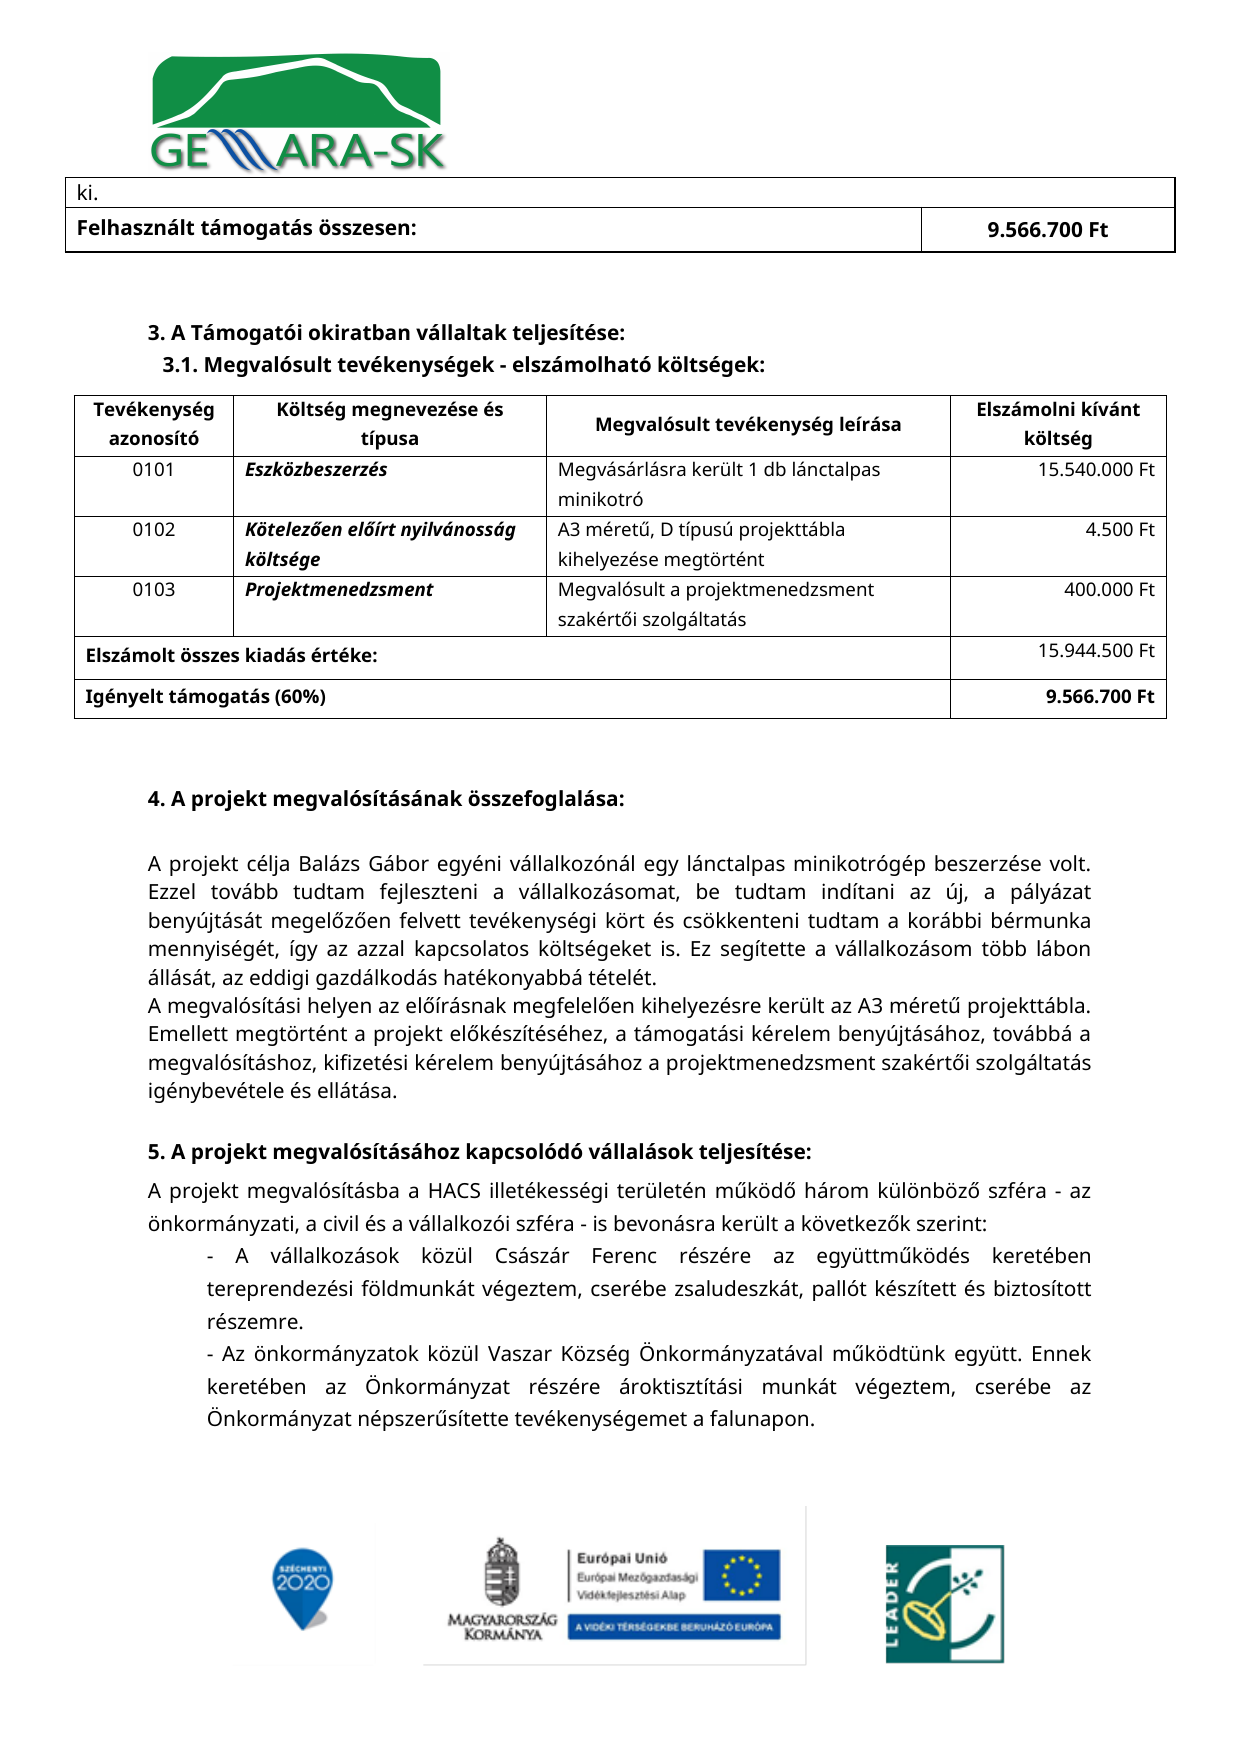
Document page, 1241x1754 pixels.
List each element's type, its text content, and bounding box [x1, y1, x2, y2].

table_header Elszámolni kívánt költség [951, 396, 1166, 456]
table_cell 0102 [75, 517, 233, 576]
list - Az önkormányzatok közül Vaszar Község Önkormányzatával működtünk együtt. Ennek keretében az Önkormányzat részére ároktisztítási munkát végeztem, cserébe az Önkormányzat népszerűsítette tevékenységemet a falunapon. [207, 1339, 1093, 1433]
text 3.1. Megvalósult tevékenységek - elszámolható költségek: [162, 350, 1093, 379]
table_cell 400.000 Ft [951, 577, 1166, 636]
table_header Megvalósult tevékenység leírása [547, 396, 950, 456]
picture [885, 1545, 1008, 1667]
text A projekt célja Balázs Gábor egyéni vállalkozónál egy lánctalpas minikotrógép beszerzése volt. Ezzel tovább tudtam fejleszteni a vállalkozásomat, be tudtam indítani az új, a pályázat benyújtását megelőzően felvett tevékenységi kört és csökkenteni tudtam a korábbi bérmunka mennyiségét, így az azzal kapcsolatos költségeket is. Ez segítette a vállalkozásom több lábon állását, az eddigi gazdálkodás hatékonyabbá tételét. [148, 849, 1093, 991]
table_cell Megvásárlásra került 1 db lánctalpas minikotró [547, 457, 950, 516]
table_cell 9.566.700 Ft [922, 208, 1174, 251]
table_cell Felhasznált támogatás összesen: [66, 208, 921, 251]
table_cell Elszámolt összes kiadás értéke: [75, 637, 950, 679]
text 4. A projekt megvalósításának összefoglalása: [148, 784, 1093, 812]
table_cell A3 méretű, D típusú projekttábla kihelyezése megtörtént [547, 517, 950, 576]
table_cell Megvalósult a projektmenedzsment szakértői szolgáltatás [547, 577, 950, 636]
table_cell 15.540.000 Ft [951, 457, 1166, 516]
table_cell Projektmenedzsment [234, 577, 546, 636]
table_cell Igényelt támogatás (60%) [75, 680, 950, 717]
table_cell 4.500 Ft [951, 517, 1166, 576]
table_header Költség megnevezése és típusa [234, 396, 546, 456]
table_cell 9.566.700 Ft [951, 680, 1166, 717]
table_cell 0101 [75, 457, 233, 516]
table_header Tevékenység azonosító [75, 396, 233, 456]
table_cell Kötelezően előírt nyilvánosság költsége [234, 517, 546, 576]
picture [232, 1523, 377, 1667]
table_cell 15.944.500 Ft [951, 637, 1166, 679]
text A projekt megvalósításba a HACS illetékességi területén működő három különböző szféra - az önkormányzati, a civil és a vállalkozói szféra - is bevonásra került a következők szerint: [148, 1176, 1093, 1237]
list - A vállalkozások közül Császár Ferenc részére az együttműködés keretében tereprendezési földmunkát végeztem, cserébe zsaludeszkát, pallót készített és biztosított részemre. [207, 1242, 1093, 1335]
picture [147, 52, 450, 177]
table_cell Eszközbeszerzés [234, 457, 546, 516]
table_cell 0103 [75, 577, 233, 636]
text 5. A projekt megvalósításához kapcsolódó vállalások teljesítése: [148, 1137, 1093, 1166]
picture [423, 1506, 808, 1667]
text A megvalósítási helyen az előírásnak megfelelően kihelyezésre került az A3 méretű projekttábla. Emellett megtörtént a projekt előkészítéséhez, a támogatási kérelem benyújtásához, továbbá a megvalósításhoz, kifizetési kérelem benyújtásához a projektmenedzsment szakértői szolgáltatás igénybevétele és ellátása. [148, 991, 1093, 1105]
text 3. A Támogatói okiratban vállaltak teljesítése: [148, 318, 1093, 346]
